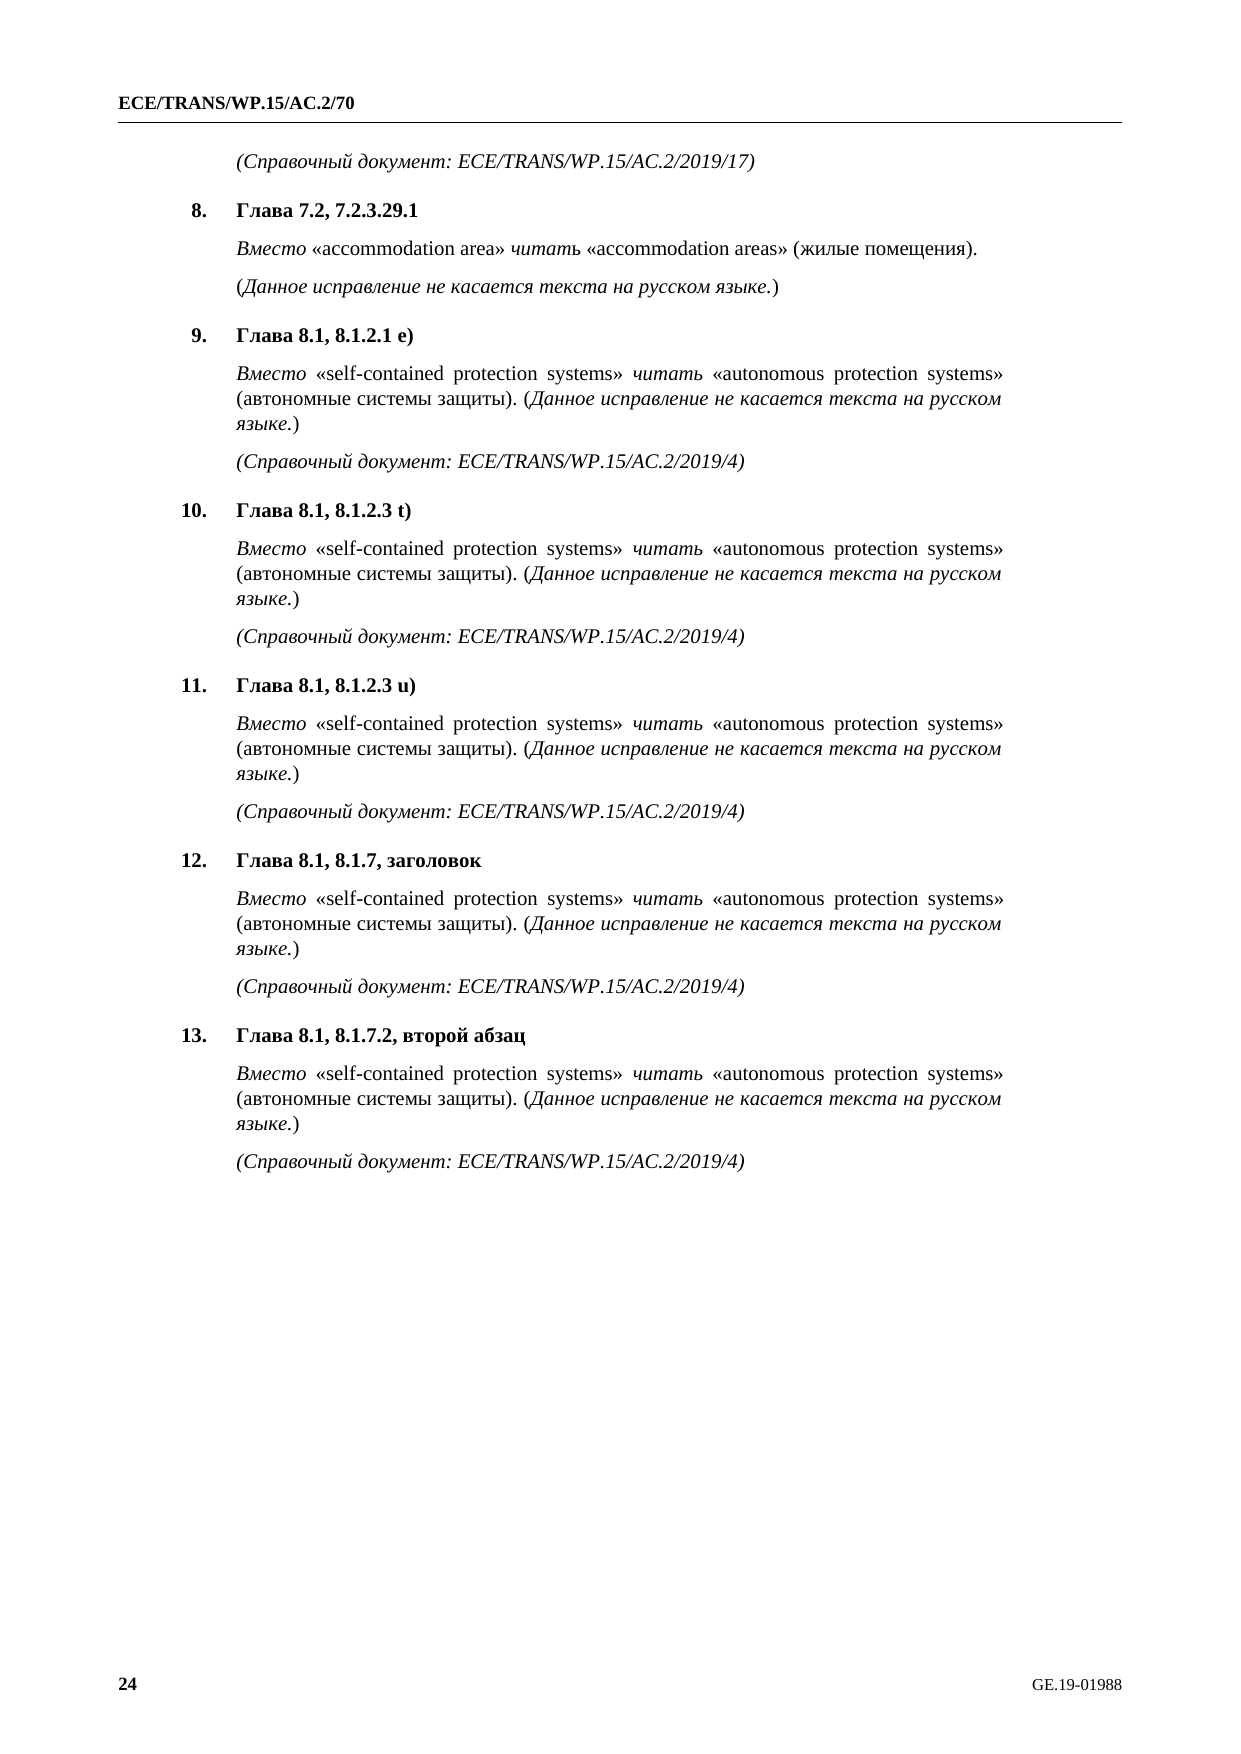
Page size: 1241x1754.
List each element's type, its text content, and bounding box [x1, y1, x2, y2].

text 13. Глава 8.1, 8.1.7.2, второй абзац [118, 1023, 1004, 1048]
text (Справочный документ: ECE/TRANS/WP.15/AC.2/2019/4) [236, 1148, 1004, 1173]
text Вместо «accommodation area» читать «accommodation areas» (жилые помещения). [236, 235, 1004, 260]
text (Справочный документ: ECE/TRANS/WP.15/AC.2/2019/4) [236, 623, 1004, 648]
text 10. Глава 8.1, 8.1.2.3 t) [118, 498, 1004, 523]
text 11. Глава 8.1, 8.1.2.3 u) [118, 673, 1004, 698]
text 9. Глава 8.1, 8.1.2.1 е) [118, 323, 1004, 348]
text 8. Глава 7.2, 7.2.3.29.1 [118, 198, 1004, 223]
text (Справочный документ: ECE/TRANS/WP.15/AC.2/2019/4) [236, 798, 1004, 823]
text (Справочный документ: ECE/TRANS/WP.15/AC.2/2019/4) [236, 448, 1004, 473]
text (Справочный документ: ECE/TRANS/WP.15/AC.2/2019/17) [236, 148, 1004, 173]
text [236, 273, 1004, 298]
text 12. Глава 8.1, 8.1.7, заголовок [118, 848, 1004, 873]
text (Справочный документ: ECE/TRANS/WP.15/AC.2/2019/4) [236, 973, 1004, 998]
